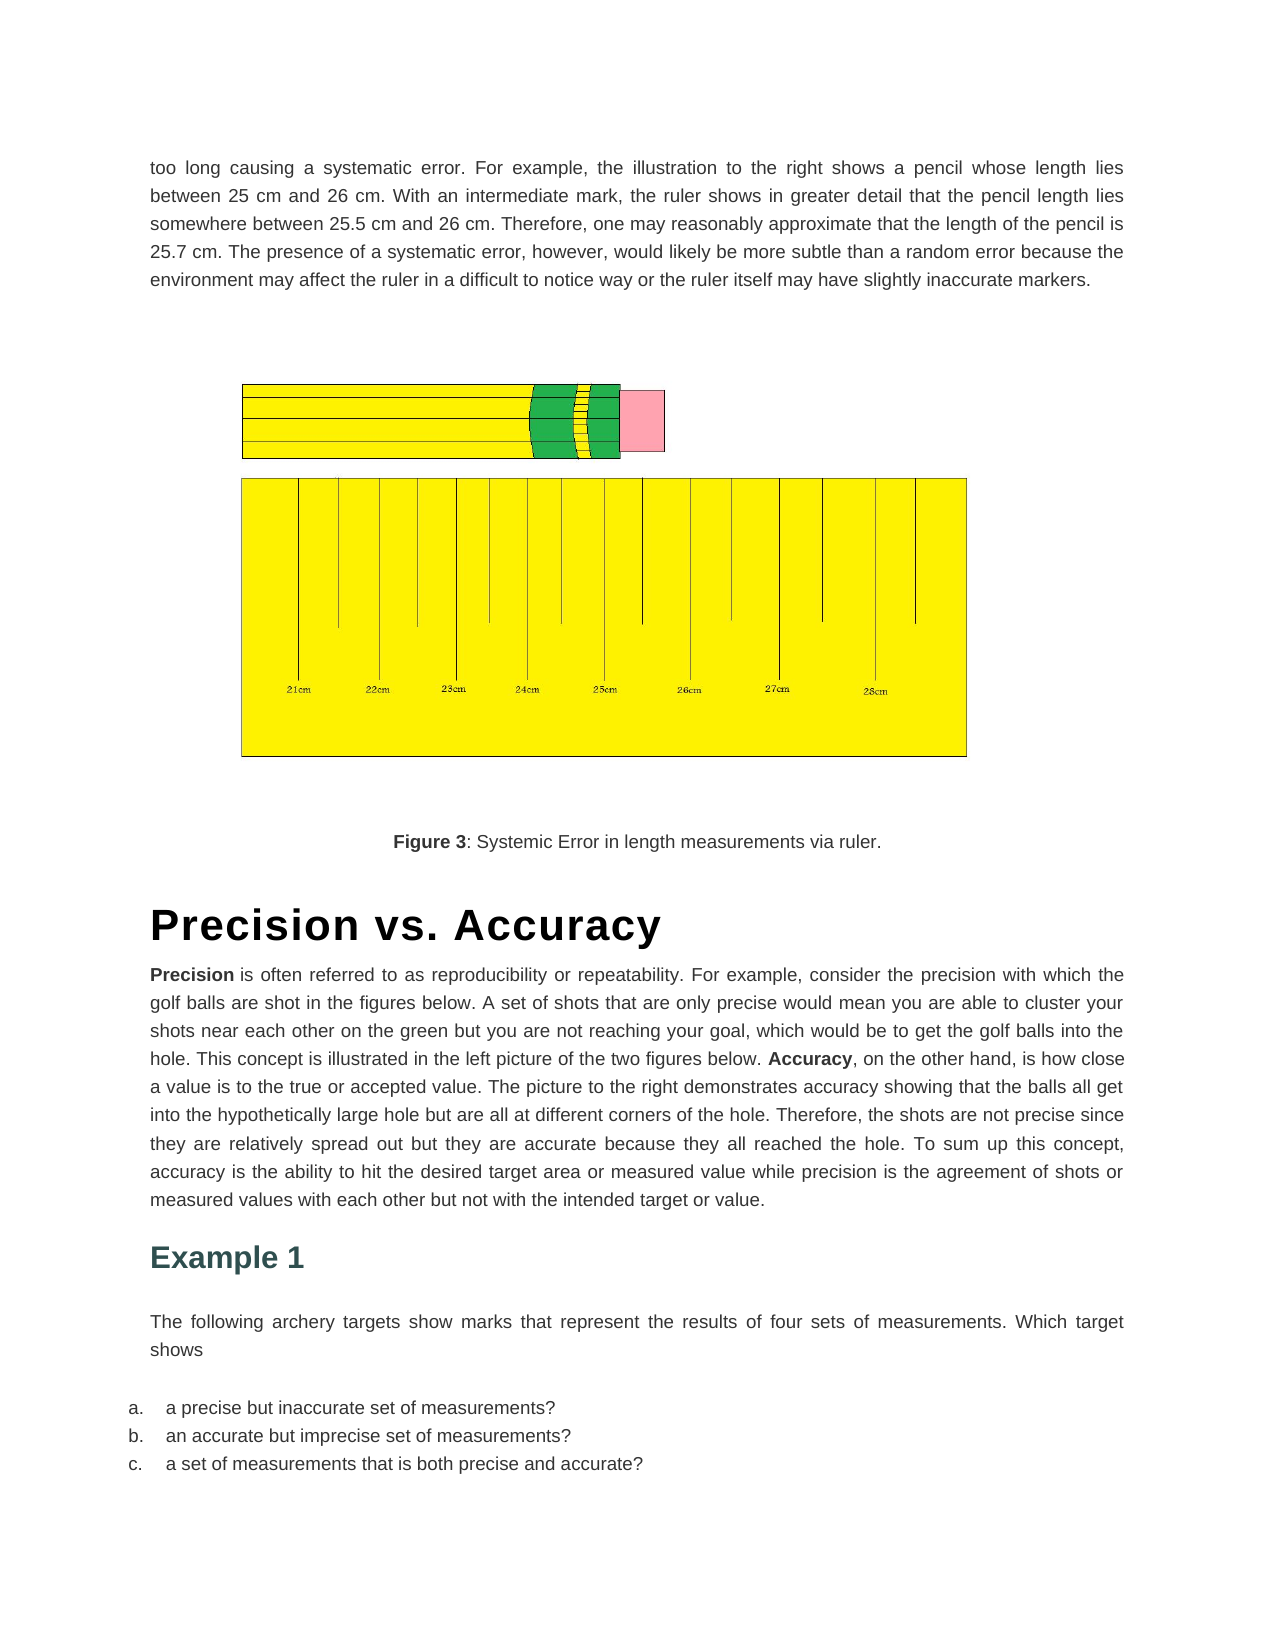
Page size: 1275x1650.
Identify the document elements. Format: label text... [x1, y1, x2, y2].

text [150, 150, 1125, 291]
text The following archery targets show marks that represent the results of four sets of measurements. Which target shows [150, 1304, 1125, 1361]
text Example 1 [150, 1239, 1125, 1275]
list a set of measurements that is both precise and accurate? [128, 1446, 1125, 1474]
list an accurate but imprecise set of measurements? [128, 1418, 1125, 1446]
text Precision vs. Accuracy [150, 899, 1125, 949]
picture [240, 319, 1035, 795]
text Precision is often referred to as reproducibility or repeatability. For example, consider the precision with which the golf balls are shot in the figures below. A set of shots that are only precise would mean you are able to cluster your shots near each other on the green but you are not reaching your goal, which would be to get the golf balls into the hole. This concept is illustrated in the left picture of the two figures below. Accuracy, on the other hand, is how close a value is to the true or accepted value. The picture to the right demonstrates accuracy showing that the balls all get into the hypothetically large hole but are all at different corners of the hole. Therefore, the shots are not precise since they are relatively spread out but they are accurate because they all reached the hole. To sum up this concept, accuracy is the ability to hit the desired target area or measured value while precision is the agreement of shots or measured values with each other but not with the intended target or value. [150, 957, 1125, 1210]
text Figure 3: Systemic Error in length measurements via ruler. [150, 824, 1125, 852]
list a precise but inaccurate set of measurements? [128, 1390, 1125, 1418]
